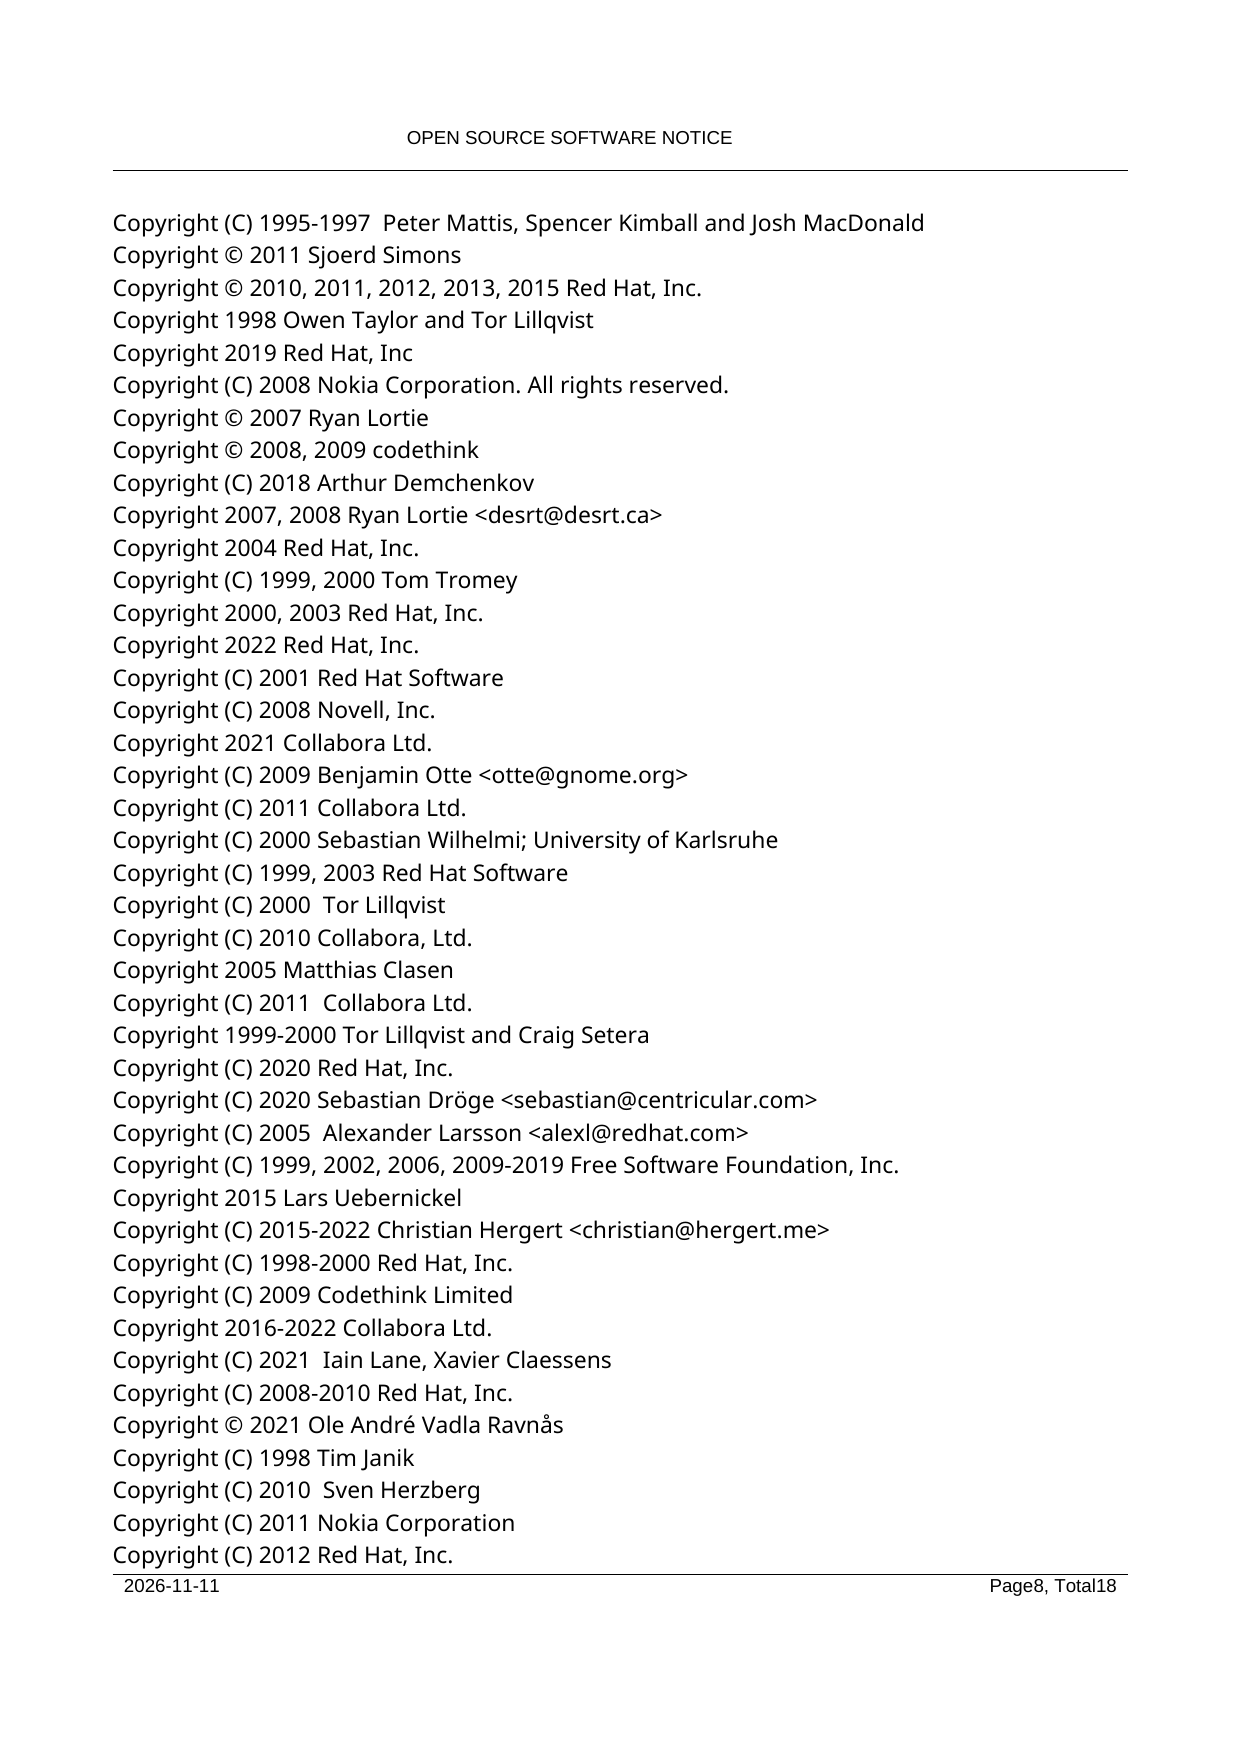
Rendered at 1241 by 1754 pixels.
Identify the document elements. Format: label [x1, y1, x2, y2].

text [112, 206, 1128, 1571]
